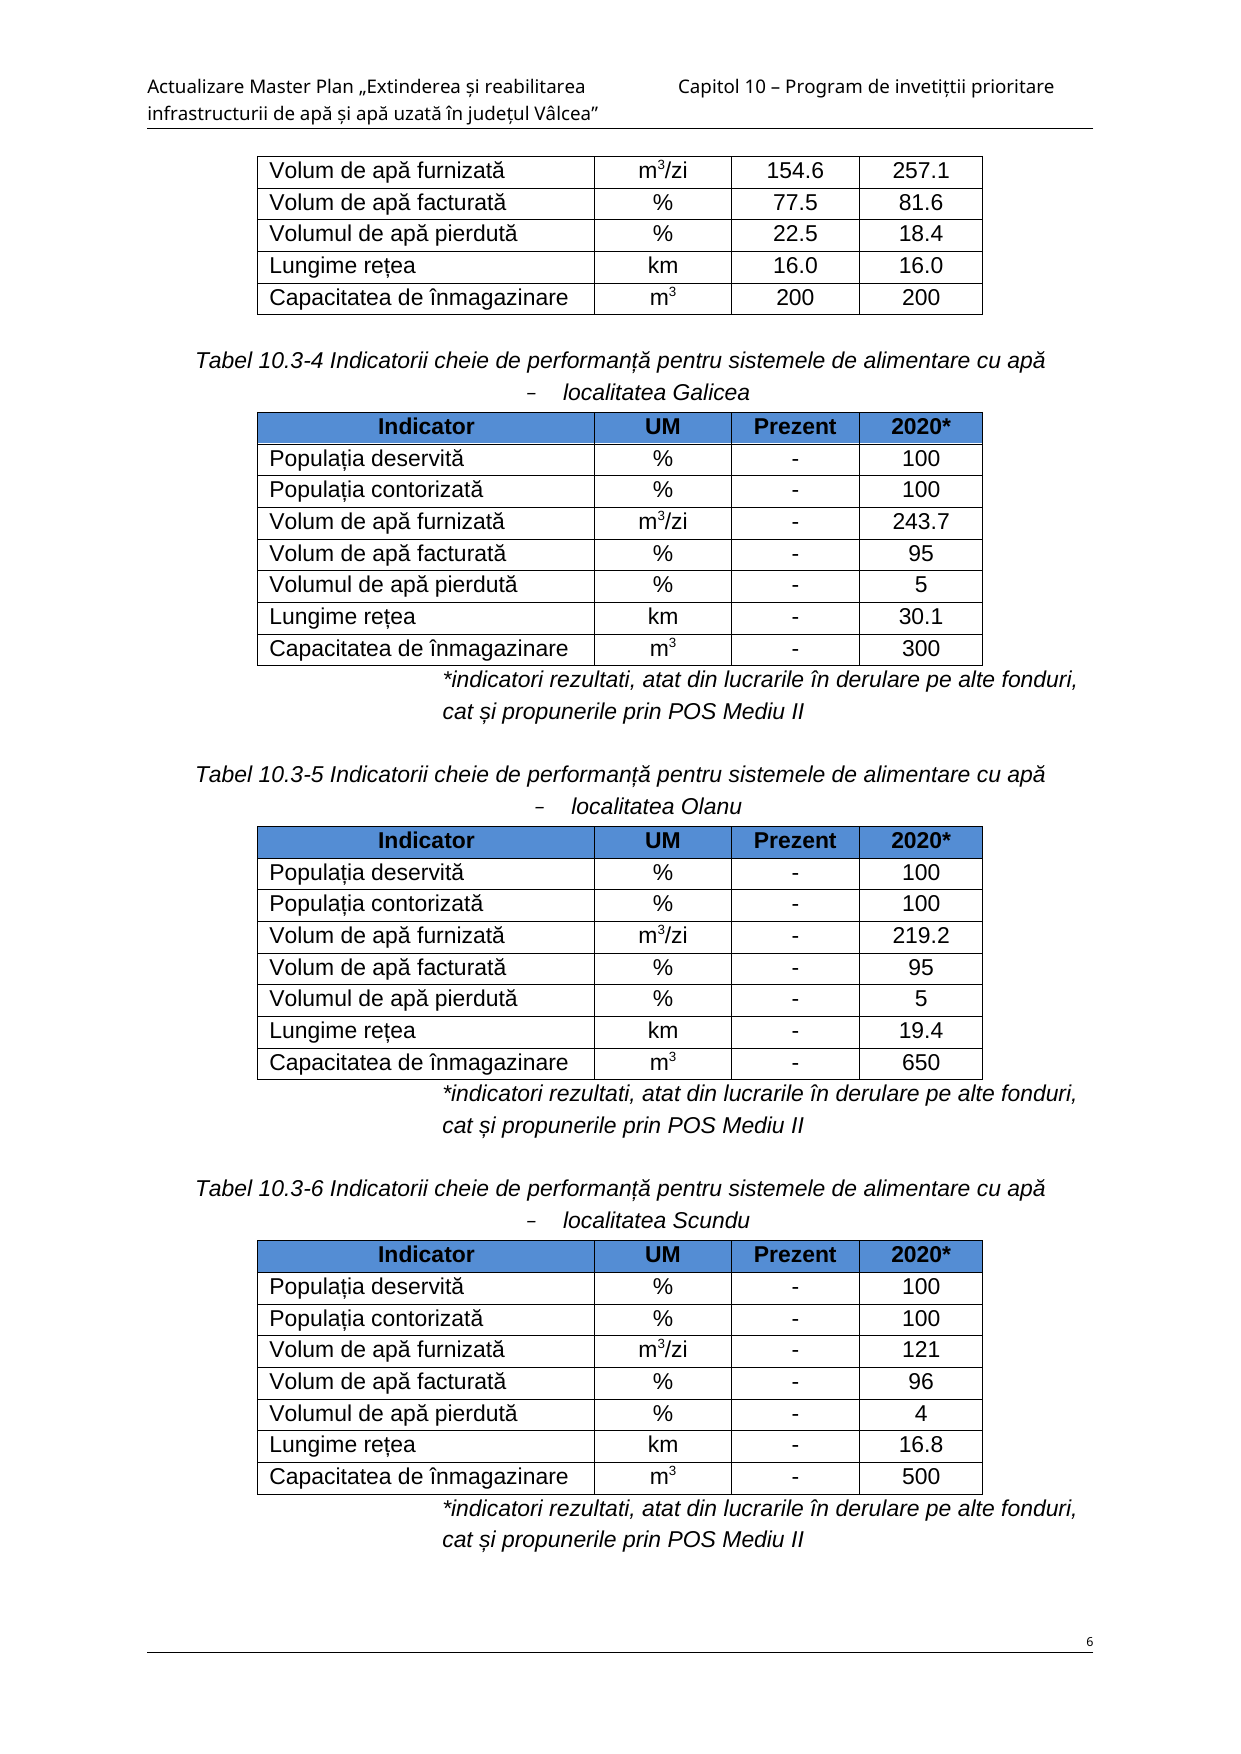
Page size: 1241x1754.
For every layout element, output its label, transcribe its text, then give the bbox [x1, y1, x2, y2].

table_header 2020* [860, 1241, 982, 1272]
table_cell - [732, 1305, 859, 1335]
table_cell - [732, 922, 859, 953]
table_cell Volum de apă facturată [258, 189, 594, 219]
text *indicatori rezultati, atat din lucrarile în derulare pe alte fonduri, cat și propunerile prin POS Mediu II [442, 666, 1093, 724]
table_cell - [732, 540, 859, 570]
table_cell - [732, 1017, 859, 1048]
table_cell Volumul de apă pierdută [258, 220, 594, 251]
table_cell Lungime rețea [258, 1431, 594, 1462]
table_cell 77.5 [732, 189, 859, 219]
table_cell m3 [595, 284, 731, 314]
table_cell 95 [860, 540, 982, 570]
table_cell Lungime rețea [258, 603, 594, 633]
table_header Indicator [258, 1241, 594, 1272]
table_cell 219.2 [860, 922, 982, 953]
table_header 2020* [860, 413, 982, 443]
table_header Prezent [732, 413, 859, 443]
table_cell m3 [595, 1049, 731, 1079]
table_cell m3/zi [595, 157, 731, 187]
table_cell - [732, 445, 859, 475]
table_cell - [732, 476, 859, 507]
table_cell % [595, 445, 731, 475]
table_cell km [595, 603, 731, 633]
table_cell - [732, 1400, 859, 1430]
table_cell % [595, 1368, 731, 1398]
text *indicatori rezultati, atat din lucrarile în derulare pe alte fonduri, cat și propunerile prin POS Mediu II [442, 1494, 1093, 1552]
table_cell 154.6 [732, 157, 859, 187]
table_cell Volum de apă facturată [258, 1368, 594, 1398]
table_cell Volum de apă furnizată [258, 157, 594, 187]
table_cell 121 [860, 1336, 982, 1367]
table_cell km [595, 1431, 731, 1462]
table_cell Capacitatea de înmagazinare [258, 1049, 594, 1079]
table_cell % [595, 859, 731, 889]
table_cell 100 [860, 890, 982, 921]
table_cell Volum de apă furnizată [258, 508, 594, 538]
table_cell Lungime rețea [258, 1017, 594, 1048]
table_cell Capacitatea de înmagazinare [258, 635, 594, 665]
list localitatea Scundu [184, 1207, 1093, 1235]
table_cell % [595, 890, 731, 921]
table_cell 257.1 [860, 157, 982, 187]
table_cell Volumul de apă pierdută [258, 1400, 594, 1430]
text *indicatori rezultati, atat din lucrarile în derulare pe alte fonduri, cat și propunerile prin POS Mediu II [442, 1080, 1093, 1138]
table_cell % [595, 954, 731, 984]
table_header Prezent [732, 1241, 859, 1272]
table_cell 16.8 [860, 1431, 982, 1462]
table_cell 100 [860, 445, 982, 475]
table_cell Populația contorizată [258, 890, 594, 921]
table_cell Capacitatea de înmagazinare [258, 1463, 594, 1493]
table_cell Populația contorizată [258, 476, 594, 507]
table_cell - [732, 1463, 859, 1493]
table_cell 200 [732, 284, 859, 314]
table_cell - [732, 1336, 859, 1367]
table_cell Populația deservită [258, 445, 594, 475]
table_cell - [732, 1273, 859, 1303]
table_cell m3 [595, 1463, 731, 1493]
table_cell - [732, 635, 859, 665]
table_cell Volumul de apă pierdută [258, 985, 594, 1016]
table_cell Volum de apă furnizată [258, 922, 594, 953]
table_cell - [732, 859, 859, 889]
table_cell % [595, 189, 731, 219]
table_cell 16.0 [732, 252, 859, 282]
table_cell m3/zi [595, 1336, 731, 1367]
table_cell 650 [860, 1049, 982, 1079]
table_cell 30.1 [860, 603, 982, 633]
table_cell 243.7 [860, 508, 982, 538]
table_cell % [595, 985, 731, 1016]
table_cell - [732, 954, 859, 984]
table_cell Volum de apă facturată [258, 954, 594, 984]
table_cell % [595, 220, 731, 251]
table_header UM [595, 827, 731, 858]
table_cell 100 [860, 1305, 982, 1335]
table_header Indicator [258, 413, 594, 443]
table_cell m3/zi [595, 922, 731, 953]
table_cell Populația contorizată [258, 1305, 594, 1335]
table_cell 200 [860, 284, 982, 314]
table_cell - [732, 890, 859, 921]
table_cell 95 [860, 954, 982, 984]
text Tabel 10.3-5 Indicatorii cheie de performanță pentru sistemele de alimentare cu apă [147, 761, 1093, 787]
table_cell Populația deservită [258, 859, 594, 889]
table_cell 300 [860, 635, 982, 665]
table_cell Volumul de apă pierdută [258, 571, 594, 602]
table_cell m3/zi [595, 508, 731, 538]
table_cell km [595, 1017, 731, 1048]
table_cell % [595, 1400, 731, 1430]
table_cell - [732, 508, 859, 538]
text Tabel 10.3-4 Indicatorii cheie de performanță pentru sistemele de alimentare cu apă [147, 347, 1093, 373]
table_cell 18.4 [860, 220, 982, 251]
table_cell 5 [860, 985, 982, 1016]
table_cell % [595, 1305, 731, 1335]
table_cell % [595, 1273, 731, 1303]
table_header Indicator [258, 827, 594, 858]
list localitatea Galicea [184, 378, 1093, 406]
table_cell 5 [860, 571, 982, 602]
table_cell Volum de apă facturată [258, 540, 594, 570]
table_cell km [595, 252, 731, 282]
table_cell 19.4 [860, 1017, 982, 1048]
table_cell 100 [860, 476, 982, 507]
table_cell - [732, 1368, 859, 1398]
table_cell 100 [860, 1273, 982, 1303]
table_cell - [732, 1049, 859, 1079]
table_cell - [732, 603, 859, 633]
table_cell Volum de apă furnizată [258, 1336, 594, 1367]
table_cell Capacitatea de înmagazinare [258, 284, 594, 314]
table_cell % [595, 571, 731, 602]
table_header UM [595, 413, 731, 443]
table_cell - [732, 571, 859, 602]
table_cell Lungime rețea [258, 252, 594, 282]
table_cell % [595, 540, 731, 570]
table_cell 81.6 [860, 189, 982, 219]
table_header 2020* [860, 827, 982, 858]
table_cell 4 [860, 1400, 982, 1430]
table_cell m3 [595, 635, 731, 665]
text Tabel 10.3-6 Indicatorii cheie de performanță pentru sistemele de alimentare cu apă [147, 1175, 1093, 1201]
table_cell 96 [860, 1368, 982, 1398]
table_cell 22.5 [732, 220, 859, 251]
table_cell % [595, 476, 731, 507]
table_header UM [595, 1241, 731, 1272]
table_cell 16.0 [860, 252, 982, 282]
table_cell - [732, 1431, 859, 1462]
table_cell Populația deservită [258, 1273, 594, 1303]
table_cell - [732, 985, 859, 1016]
table_cell 500 [860, 1463, 982, 1493]
table_cell 100 [860, 859, 982, 889]
table_header Prezent [732, 827, 859, 858]
list localitatea Olanu [184, 792, 1093, 821]
